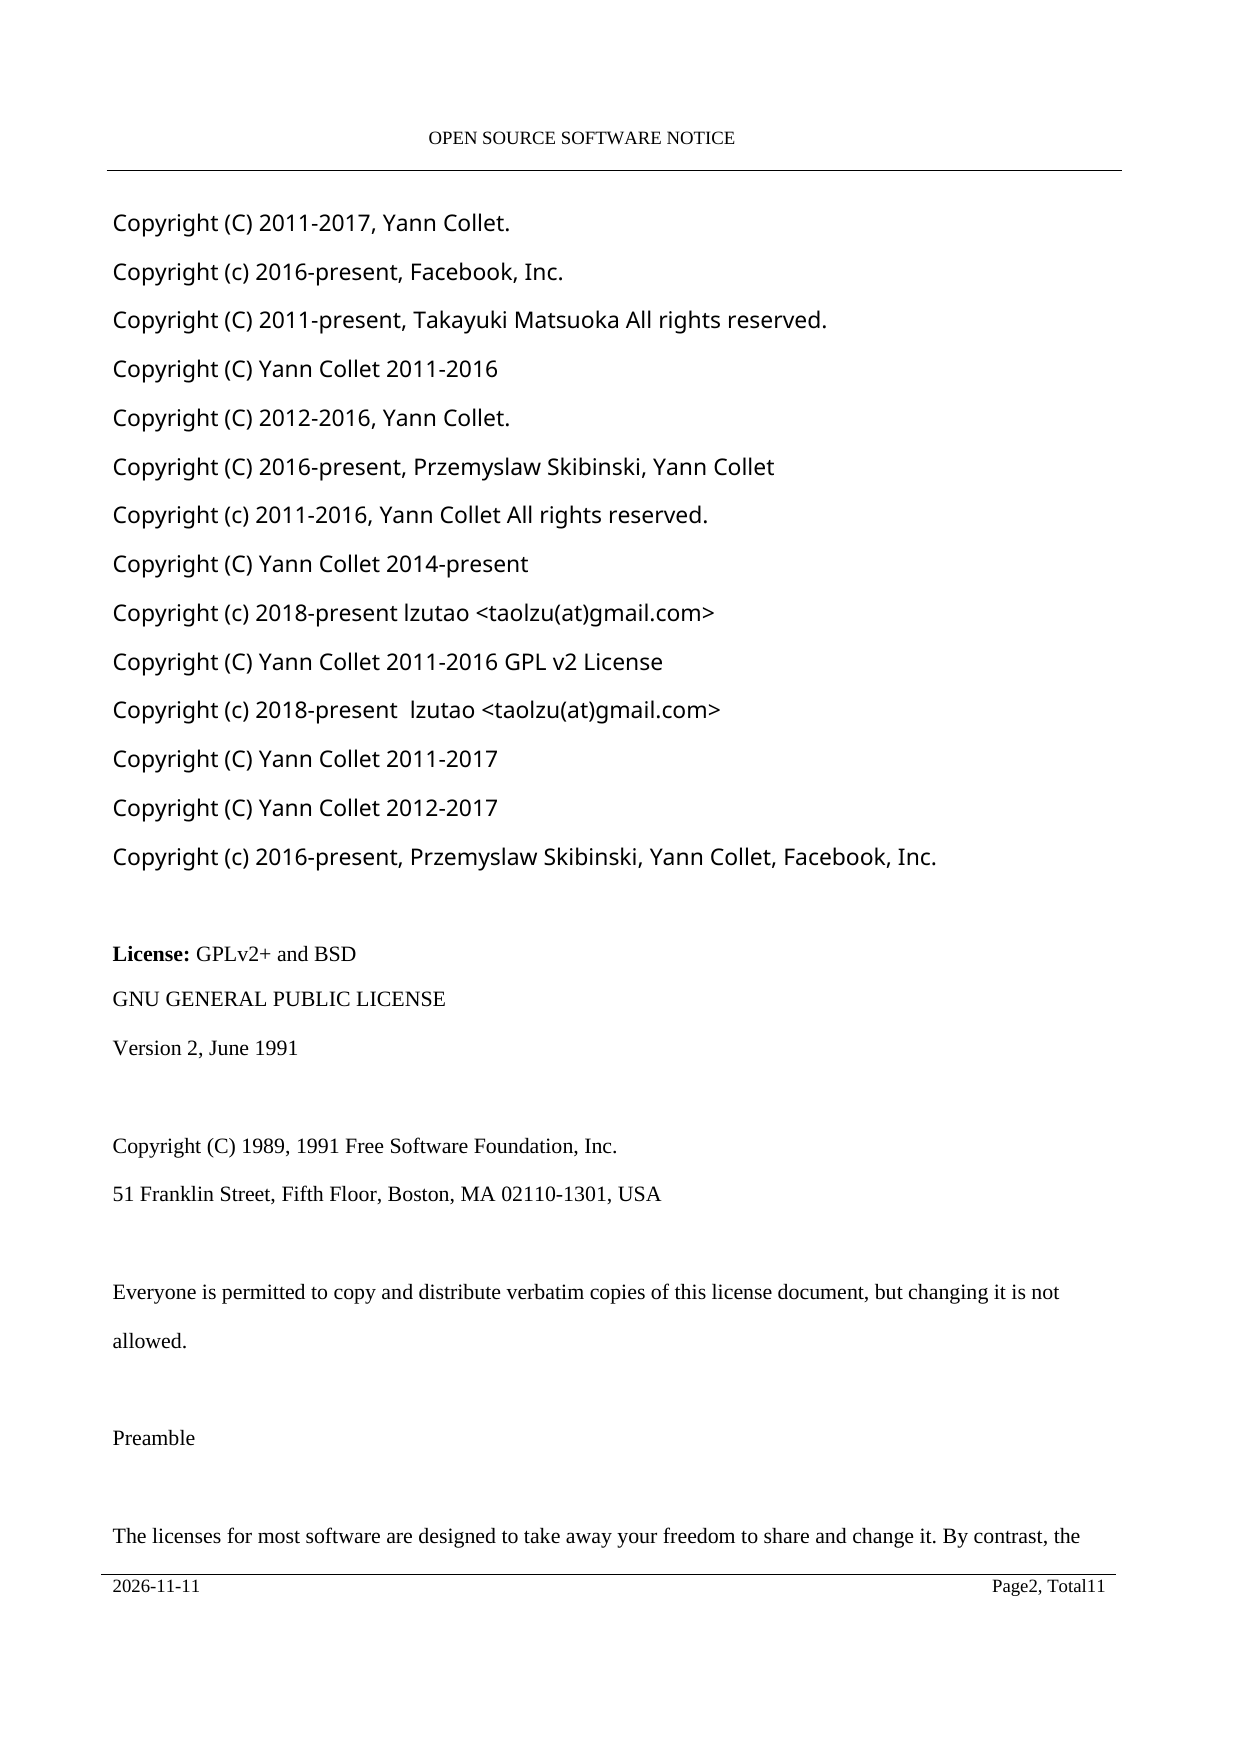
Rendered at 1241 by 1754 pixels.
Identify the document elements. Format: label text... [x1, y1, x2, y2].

text License: GPLv2+ and BSD [112, 938, 1128, 970]
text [112, 206, 1128, 921]
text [112, 983, 1128, 1551]
